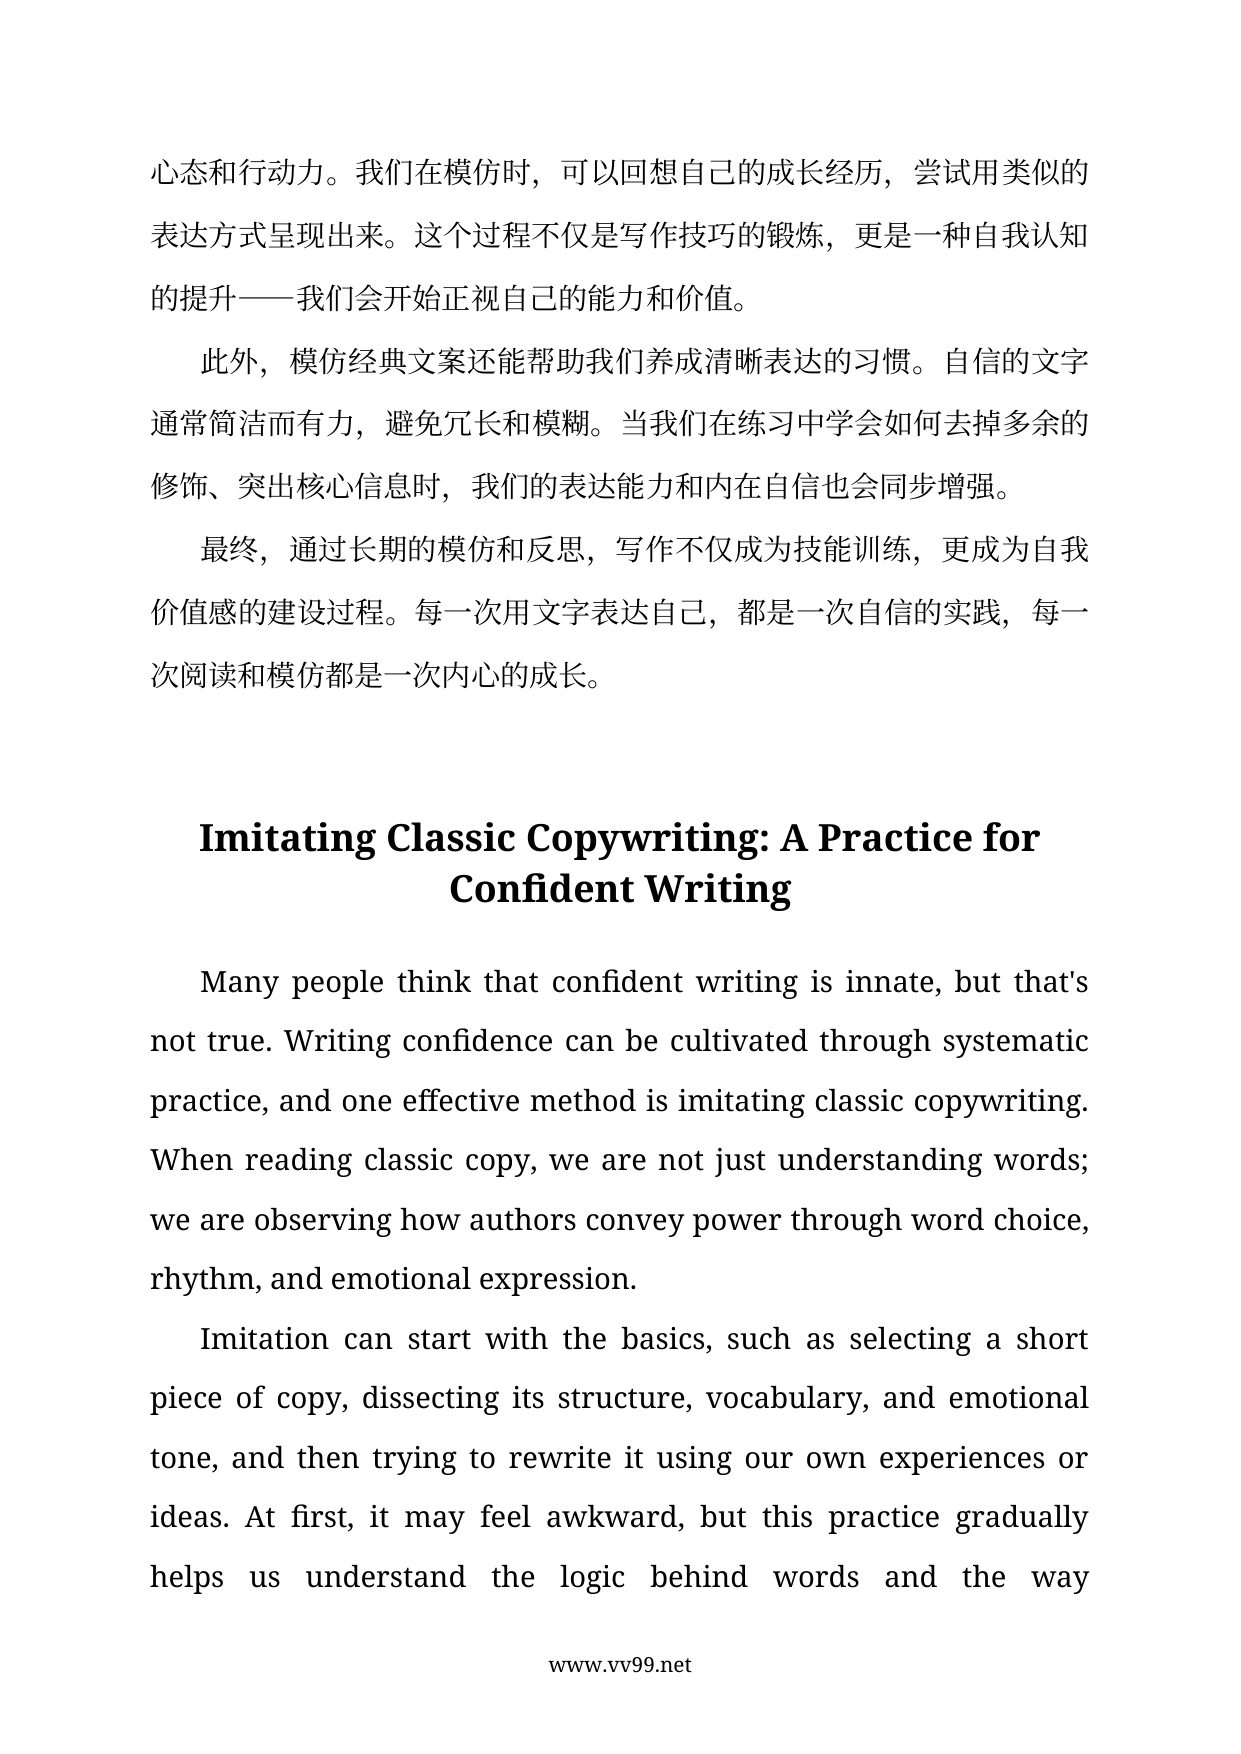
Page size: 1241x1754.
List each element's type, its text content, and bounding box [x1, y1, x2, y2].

text 最终，通过长期的模仿和反思，写作不仅成为技能训练，更成为自我价值感的建设过程。每一次用文字表达自己，都是一次自信的实践，每一次阅读和模仿都是一次内心的成长。 [150, 527, 1090, 694]
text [150, 150, 1090, 317]
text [150, 1318, 1090, 1596]
subtitle Imitating Classic Copywriting: A Practice for Confident Writing [150, 811, 1090, 913]
text 此外，模仿经典文案还能帮助我们养成清晰表达的习惯。自信的文字通常简洁而有力，避免冗长和模糊。当我们在练习中学会如何去掉多余的修饰、突出核心信息时，我们的表达能力和内在自信也会同步增强。 [150, 338, 1090, 506]
text Many people think that confident writing is innate, but that's not true. Writing confidence can be cultivated through systematic practice, and one effective method is imitating classic copywriting. When reading classic copy, we are not just understanding words; we are observing how authors convey power through word choice, rhythm, and emotional expression. [150, 961, 1090, 1298]
